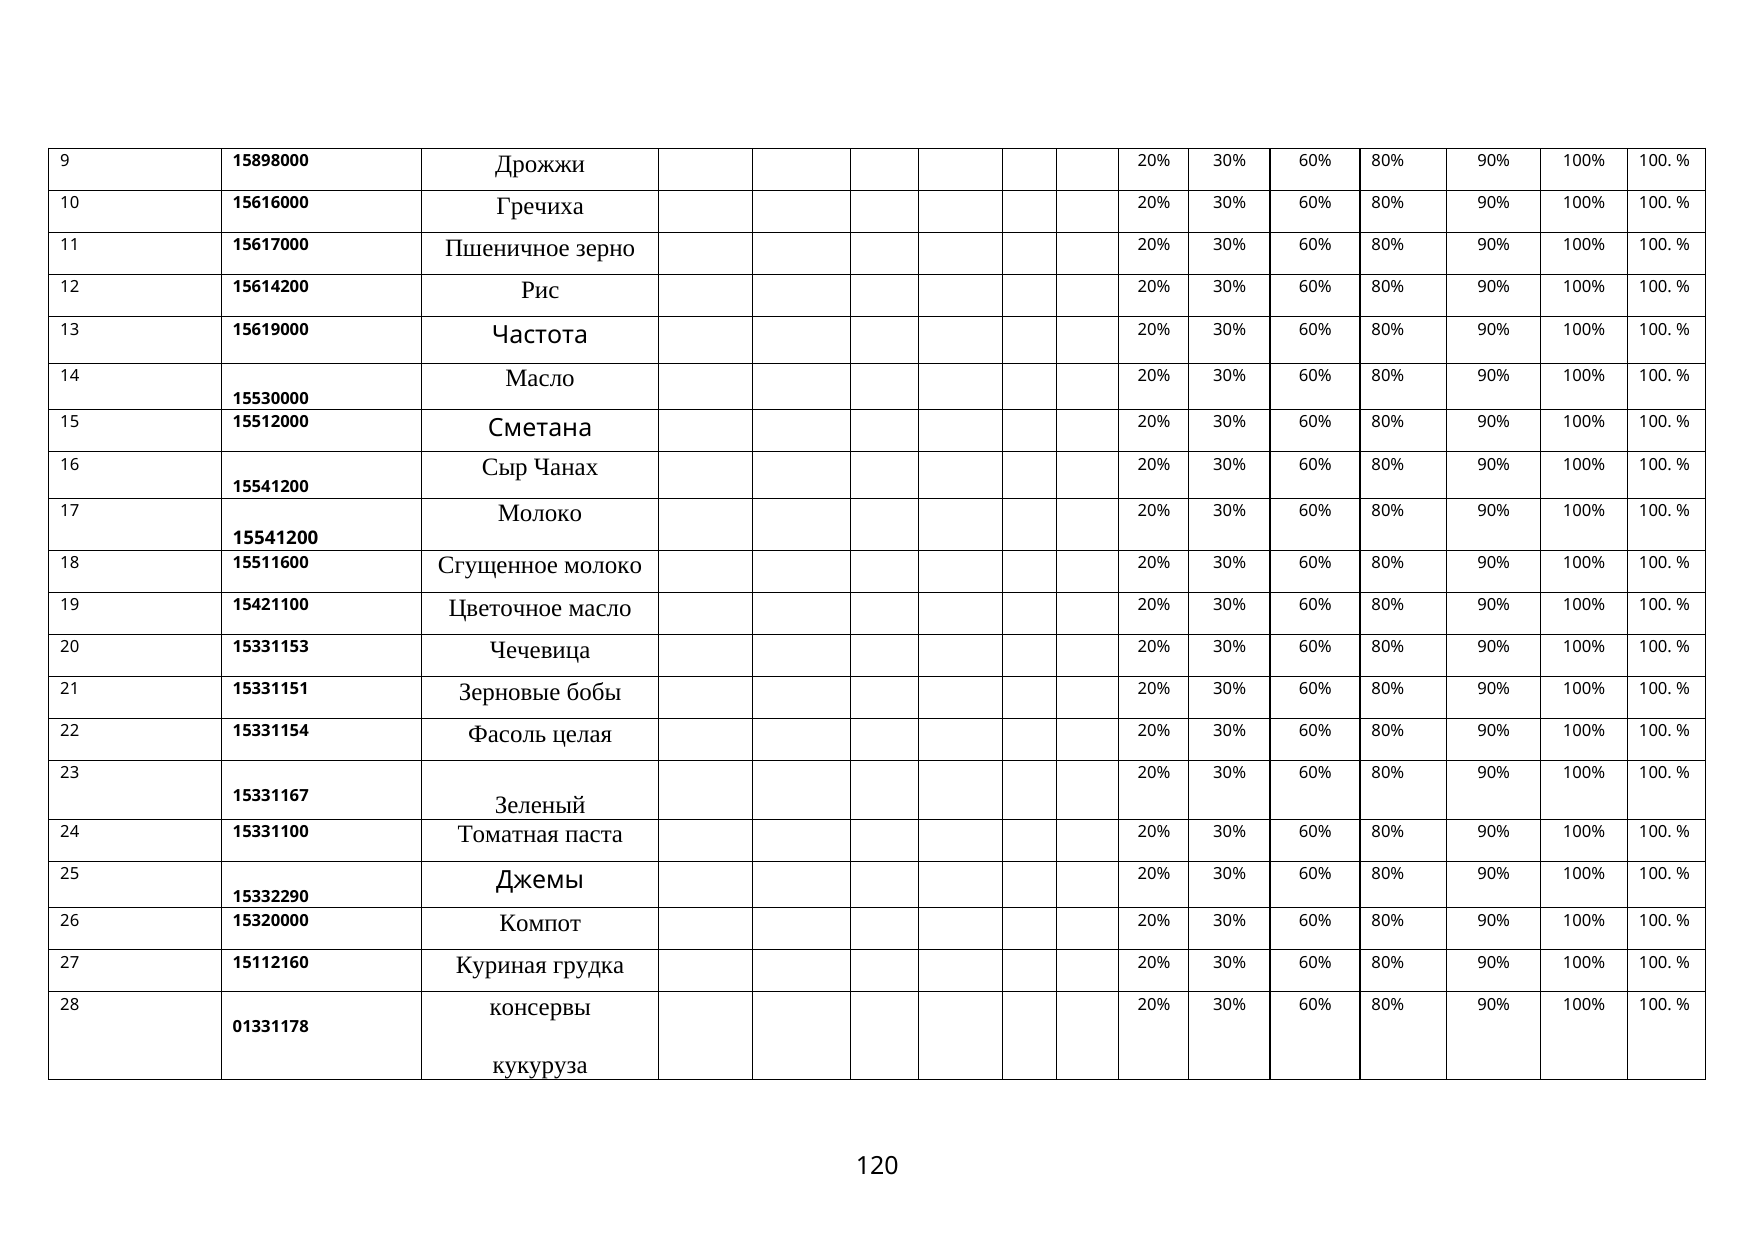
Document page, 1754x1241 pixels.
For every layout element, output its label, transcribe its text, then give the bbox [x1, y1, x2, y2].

table_cell 15512000 [222, 410, 421, 451]
table_cell [659, 820, 752, 861]
table_cell [659, 635, 752, 676]
table_cell 100% [1541, 820, 1627, 861]
table_cell 15541200 [222, 499, 421, 549]
table_cell [1003, 233, 1056, 274]
table_cell 90% [1447, 820, 1540, 861]
table_cell 60% [1271, 635, 1359, 676]
table_cell 80% [1361, 677, 1446, 718]
table_cell 100% [1541, 761, 1627, 818]
table_cell [1003, 908, 1056, 949]
table_cell 30% [1189, 191, 1269, 232]
table_cell 80% [1361, 275, 1446, 316]
table_cell 100% [1541, 551, 1627, 592]
table_cell [1003, 410, 1056, 451]
table_cell [659, 364, 752, 409]
table_cell [919, 593, 1002, 634]
table_cell [851, 677, 918, 718]
table_cell [1003, 820, 1056, 861]
table_cell 100% [1541, 364, 1627, 409]
table_cell [1057, 719, 1118, 760]
table_cell [851, 410, 918, 451]
table_cell 60% [1271, 551, 1359, 592]
table_cell [753, 862, 850, 907]
table_cell 18 [49, 551, 221, 592]
table_cell 60% [1271, 410, 1359, 451]
table_cell [851, 719, 918, 760]
table_cell 11 [49, 233, 221, 274]
table_cell 20% [1119, 364, 1188, 409]
table_cell 90% [1447, 635, 1540, 676]
table_cell [919, 761, 1002, 818]
table_cell 90% [1447, 452, 1540, 497]
table_cell [919, 862, 1002, 907]
table_cell Зеленый [422, 761, 658, 818]
table_cell [851, 364, 918, 409]
table_cell 17 [49, 499, 221, 549]
table_cell 80% [1361, 820, 1446, 861]
table_cell 28 [49, 992, 221, 1078]
table_cell 21 [49, 677, 221, 718]
table_cell [659, 452, 752, 497]
table_cell 60% [1271, 364, 1359, 409]
table_cell 90% [1447, 499, 1540, 549]
table_cell [851, 499, 918, 549]
table_cell 100% [1541, 410, 1627, 451]
table_cell 60% [1271, 191, 1359, 232]
table_cell [1057, 820, 1118, 861]
table_cell 90% [1447, 719, 1540, 760]
table_cell [919, 908, 1002, 949]
table_cell [659, 677, 752, 718]
table_cell [851, 191, 918, 232]
table_cell [753, 191, 850, 232]
table_cell 80% [1361, 761, 1446, 818]
table_cell 60% [1271, 149, 1359, 190]
table_cell Сгущенное молоко [422, 551, 658, 592]
table_cell 60% [1271, 317, 1359, 362]
table_cell [919, 950, 1002, 991]
table_cell [1057, 364, 1118, 409]
table_cell [1057, 551, 1118, 592]
table_cell 20% [1119, 275, 1188, 316]
table_cell [919, 317, 1002, 362]
table_cell [753, 677, 850, 718]
table_cell 100. % [1628, 719, 1705, 760]
table_cell 30% [1189, 992, 1269, 1078]
table_cell [1057, 761, 1118, 818]
table_cell 15331153 [222, 635, 421, 676]
table_cell [851, 635, 918, 676]
table_cell [753, 719, 850, 760]
table_cell 80% [1361, 149, 1446, 190]
table_cell Зерновые бобы [422, 677, 658, 718]
table_cell 100% [1541, 593, 1627, 634]
table_cell [851, 452, 918, 497]
table_cell 100. % [1628, 820, 1705, 861]
table_cell 80% [1361, 191, 1446, 232]
table_cell [1003, 551, 1056, 592]
table_cell 90% [1447, 233, 1540, 274]
table_cell 100. % [1628, 992, 1705, 1078]
table_cell 30% [1189, 593, 1269, 634]
table_cell [753, 499, 850, 549]
table_cell 100% [1541, 233, 1627, 274]
table_cell 24 [49, 820, 221, 861]
table_cell 90% [1447, 593, 1540, 634]
table_cell 20% [1119, 410, 1188, 451]
table_cell 90% [1447, 992, 1540, 1078]
table_cell [659, 862, 752, 907]
table_cell [919, 191, 1002, 232]
table_cell [1003, 719, 1056, 760]
table_cell 100. % [1628, 149, 1705, 190]
table_cell 60% [1271, 275, 1359, 316]
table_cell [851, 820, 918, 861]
table_cell 30% [1189, 635, 1269, 676]
table_cell 30% [1189, 410, 1269, 451]
table_cell [1057, 275, 1118, 316]
table_cell [659, 593, 752, 634]
table_cell 20% [1119, 499, 1188, 549]
table_cell 100% [1541, 191, 1627, 232]
table_cell 12 [49, 275, 221, 316]
table_cell [753, 908, 850, 949]
table_cell 26 [49, 908, 221, 949]
table_cell [1003, 950, 1056, 991]
table_cell 90% [1447, 275, 1540, 316]
table_cell 15616000 [222, 191, 421, 232]
table_cell 20% [1119, 820, 1188, 861]
table_cell 25 [49, 862, 221, 907]
table_cell [919, 149, 1002, 190]
table_cell 20% [1119, 317, 1188, 362]
table_cell [851, 862, 918, 907]
table_cell 90% [1447, 410, 1540, 451]
table_cell 100% [1541, 149, 1627, 190]
table_cell 100% [1541, 635, 1627, 676]
table_cell [659, 275, 752, 316]
table_cell [753, 992, 850, 1078]
table_cell 100% [1541, 677, 1627, 718]
table_cell 01331178 [222, 992, 421, 1078]
table_cell [1057, 410, 1118, 451]
table_cell 60% [1271, 719, 1359, 760]
table_cell 20% [1119, 149, 1188, 190]
table_cell [851, 317, 918, 362]
table_cell 15331167 [222, 761, 421, 818]
table_cell 80% [1361, 992, 1446, 1078]
table_cell [1057, 635, 1118, 676]
table_cell Джемы [422, 862, 658, 907]
table_cell 100. % [1628, 410, 1705, 451]
table_cell 30% [1189, 275, 1269, 316]
table_cell [919, 992, 1002, 1078]
table_cell 100. % [1628, 452, 1705, 497]
table_cell [1003, 992, 1056, 1078]
table_cell [753, 233, 850, 274]
table_cell [1057, 677, 1118, 718]
table_cell 100. % [1628, 364, 1705, 409]
table_cell 90% [1447, 677, 1540, 718]
table_cell [659, 719, 752, 760]
table_cell [1003, 635, 1056, 676]
table_cell [919, 635, 1002, 676]
table_cell 30% [1189, 149, 1269, 190]
table_cell 20% [1119, 635, 1188, 676]
table_cell Томатная паста [422, 820, 658, 861]
table_cell 90% [1447, 191, 1540, 232]
table_cell 100% [1541, 275, 1627, 316]
table_cell 90% [1447, 364, 1540, 409]
table_cell [753, 410, 850, 451]
table_cell [659, 149, 752, 190]
table_cell 60% [1271, 233, 1359, 274]
table_cell 30% [1189, 499, 1269, 549]
table_cell [1003, 364, 1056, 409]
table_cell 20% [1119, 761, 1188, 818]
table_cell [1003, 452, 1056, 497]
table_cell 15112160 [222, 950, 421, 991]
table_cell [1057, 149, 1118, 190]
table_cell 80% [1361, 635, 1446, 676]
table_cell 30% [1189, 862, 1269, 907]
table_cell 20% [1119, 908, 1188, 949]
table_cell 30% [1189, 233, 1269, 274]
table_cell [851, 908, 918, 949]
table_cell 80% [1361, 908, 1446, 949]
table_cell 15617000 [222, 233, 421, 274]
table_cell 15421100 [222, 593, 421, 634]
table_cell [1003, 317, 1056, 362]
table_cell Сметана [422, 410, 658, 451]
table_cell [753, 551, 850, 592]
table_cell [659, 191, 752, 232]
table_cell 15331151 [222, 677, 421, 718]
table_cell 19 [49, 593, 221, 634]
table_cell 100% [1541, 452, 1627, 497]
table_cell [753, 761, 850, 818]
table_cell [1057, 950, 1118, 991]
table_cell Куриная грудка [422, 950, 658, 991]
table_cell 80% [1361, 950, 1446, 991]
table_cell [1003, 499, 1056, 549]
table_cell Молоко [422, 499, 658, 549]
table_cell 20% [1119, 191, 1188, 232]
table_cell [753, 149, 850, 190]
table_cell [919, 719, 1002, 760]
table_cell [919, 275, 1002, 316]
table_cell 90% [1447, 317, 1540, 362]
table_cell 22 [49, 719, 221, 760]
table_cell [753, 364, 850, 409]
table_cell 20% [1119, 719, 1188, 760]
table_cell 30% [1189, 719, 1269, 760]
table_cell 30% [1189, 551, 1269, 592]
table_cell 15541200 [222, 452, 421, 497]
table_cell [659, 950, 752, 991]
table_cell 100% [1541, 862, 1627, 907]
table_cell 9 [49, 149, 221, 190]
table_cell Цветочное масло [422, 593, 658, 634]
table_cell 15530000 [222, 364, 421, 409]
table_cell [659, 499, 752, 549]
table_cell 80% [1361, 719, 1446, 760]
table_cell [919, 233, 1002, 274]
table_cell [659, 317, 752, 362]
table_cell [851, 950, 918, 991]
table_cell 100. % [1628, 275, 1705, 316]
table_cell Компот [422, 908, 658, 949]
table_cell Фасоль целая [422, 719, 658, 760]
table_cell [1057, 908, 1118, 949]
table_cell 30% [1189, 820, 1269, 861]
table_cell 100. % [1628, 593, 1705, 634]
table_cell [1057, 593, 1118, 634]
table_cell 100. % [1628, 862, 1705, 907]
table_cell [851, 992, 918, 1078]
table_cell 100% [1541, 719, 1627, 760]
table_cell 100% [1541, 499, 1627, 549]
table_cell 80% [1361, 593, 1446, 634]
table_cell 100. % [1628, 950, 1705, 991]
table_cell 20% [1119, 593, 1188, 634]
table_cell 100. % [1628, 551, 1705, 592]
table_cell 80% [1361, 551, 1446, 592]
table_cell 30% [1189, 761, 1269, 818]
table_cell [1057, 862, 1118, 907]
table_cell [659, 551, 752, 592]
table_cell [919, 499, 1002, 549]
table_cell 90% [1447, 149, 1540, 190]
table_cell 80% [1361, 499, 1446, 549]
table_cell [1003, 191, 1056, 232]
table_cell 30% [1189, 364, 1269, 409]
table_cell 60% [1271, 499, 1359, 549]
table_cell 90% [1447, 950, 1540, 991]
table_cell [1057, 191, 1118, 232]
table_cell 90% [1447, 908, 1540, 949]
table_cell 60% [1271, 677, 1359, 718]
table_cell 15331100 [222, 820, 421, 861]
table_cell 80% [1361, 410, 1446, 451]
table_cell 100. % [1628, 635, 1705, 676]
table_cell 15 [49, 410, 221, 451]
table_cell 60% [1271, 761, 1359, 818]
table_cell [659, 992, 752, 1078]
table_cell 20 [49, 635, 221, 676]
table_cell Масло [422, 364, 658, 409]
table_cell 100. % [1628, 908, 1705, 949]
table_cell [659, 410, 752, 451]
table_cell 60% [1271, 862, 1359, 907]
table_cell 100. % [1628, 677, 1705, 718]
table_cell 20% [1119, 452, 1188, 497]
table_cell 23 [49, 761, 221, 818]
table_cell Рис [422, 275, 658, 316]
table_cell [753, 593, 850, 634]
table_cell 15614200 [222, 275, 421, 316]
table_cell 60% [1271, 908, 1359, 949]
table_cell [659, 761, 752, 818]
table_cell 20% [1119, 950, 1188, 991]
table_cell Сыр Чанах [422, 452, 658, 497]
table_cell [919, 677, 1002, 718]
table_cell 90% [1447, 551, 1540, 592]
table_cell [919, 410, 1002, 451]
table_cell 10 [49, 191, 221, 232]
table_cell 14 [49, 364, 221, 409]
table_cell [1057, 499, 1118, 549]
table_cell [851, 593, 918, 634]
table_cell консервы кукуруза [422, 992, 658, 1078]
table_cell 100. % [1628, 233, 1705, 274]
table_cell [753, 950, 850, 991]
table_cell [659, 233, 752, 274]
table_cell [851, 761, 918, 818]
table_cell Чечевица [422, 635, 658, 676]
table_cell 100% [1541, 992, 1627, 1078]
table_cell 30% [1189, 908, 1269, 949]
table_cell 15619000 [222, 317, 421, 362]
table_cell 15331154 [222, 719, 421, 760]
table_cell 60% [1271, 452, 1359, 497]
table_cell Гречиха [422, 191, 658, 232]
table_cell Дрожжи [422, 149, 658, 190]
table_cell 80% [1361, 452, 1446, 497]
table_cell [1003, 677, 1056, 718]
table_cell [919, 364, 1002, 409]
table_cell [753, 820, 850, 861]
table_cell 100. % [1628, 317, 1705, 362]
table_cell 15320000 [222, 908, 421, 949]
table_cell 80% [1361, 862, 1446, 907]
table_cell Частота [422, 317, 658, 362]
table_cell 13 [49, 317, 221, 362]
table_cell 60% [1271, 593, 1359, 634]
table_cell 100% [1541, 908, 1627, 949]
table_cell 100% [1541, 317, 1627, 362]
table_cell [753, 452, 850, 497]
table_cell [1003, 761, 1056, 818]
table_cell 20% [1119, 677, 1188, 718]
table_cell [1003, 593, 1056, 634]
table_cell [851, 233, 918, 274]
table_cell 100. % [1628, 761, 1705, 818]
table_cell 60% [1271, 820, 1359, 861]
table_cell 20% [1119, 233, 1188, 274]
table_cell Пшеничное зерно [422, 233, 658, 274]
table_cell 80% [1361, 233, 1446, 274]
table_cell [1003, 275, 1056, 316]
table_cell 90% [1447, 862, 1540, 907]
table_cell 30% [1189, 452, 1269, 497]
table_cell 15898000 [222, 149, 421, 190]
table_cell [753, 317, 850, 362]
table_cell [1003, 862, 1056, 907]
table_cell [851, 149, 918, 190]
table_cell 15511600 [222, 551, 421, 592]
table_cell 20% [1119, 551, 1188, 592]
table_cell [919, 820, 1002, 861]
table_cell [1057, 992, 1118, 1078]
table_cell [1003, 149, 1056, 190]
table_cell [1057, 233, 1118, 274]
table_cell 27 [49, 950, 221, 991]
table_cell 80% [1361, 364, 1446, 409]
table_cell 16 [49, 452, 221, 497]
table_cell 90% [1447, 761, 1540, 818]
table_cell [851, 551, 918, 592]
table_cell [851, 275, 918, 316]
table_cell [919, 551, 1002, 592]
table_cell 30% [1189, 317, 1269, 362]
table_cell 100. % [1628, 191, 1705, 232]
table_cell [1057, 317, 1118, 362]
table_cell 30% [1189, 677, 1269, 718]
table_cell 60% [1271, 992, 1359, 1078]
table_cell 100% [1541, 950, 1627, 991]
table_cell [919, 452, 1002, 497]
table_cell 80% [1361, 317, 1446, 362]
table_cell 20% [1119, 992, 1188, 1078]
table_cell [753, 275, 850, 316]
table_cell 30% [1189, 950, 1269, 991]
table_cell [1057, 452, 1118, 497]
table_cell 100. % [1628, 499, 1705, 549]
table_cell 60% [1271, 950, 1359, 991]
table_cell 20% [1119, 862, 1188, 907]
table_cell [753, 635, 850, 676]
table_cell [659, 908, 752, 949]
table_cell 15332290 [222, 862, 421, 907]
